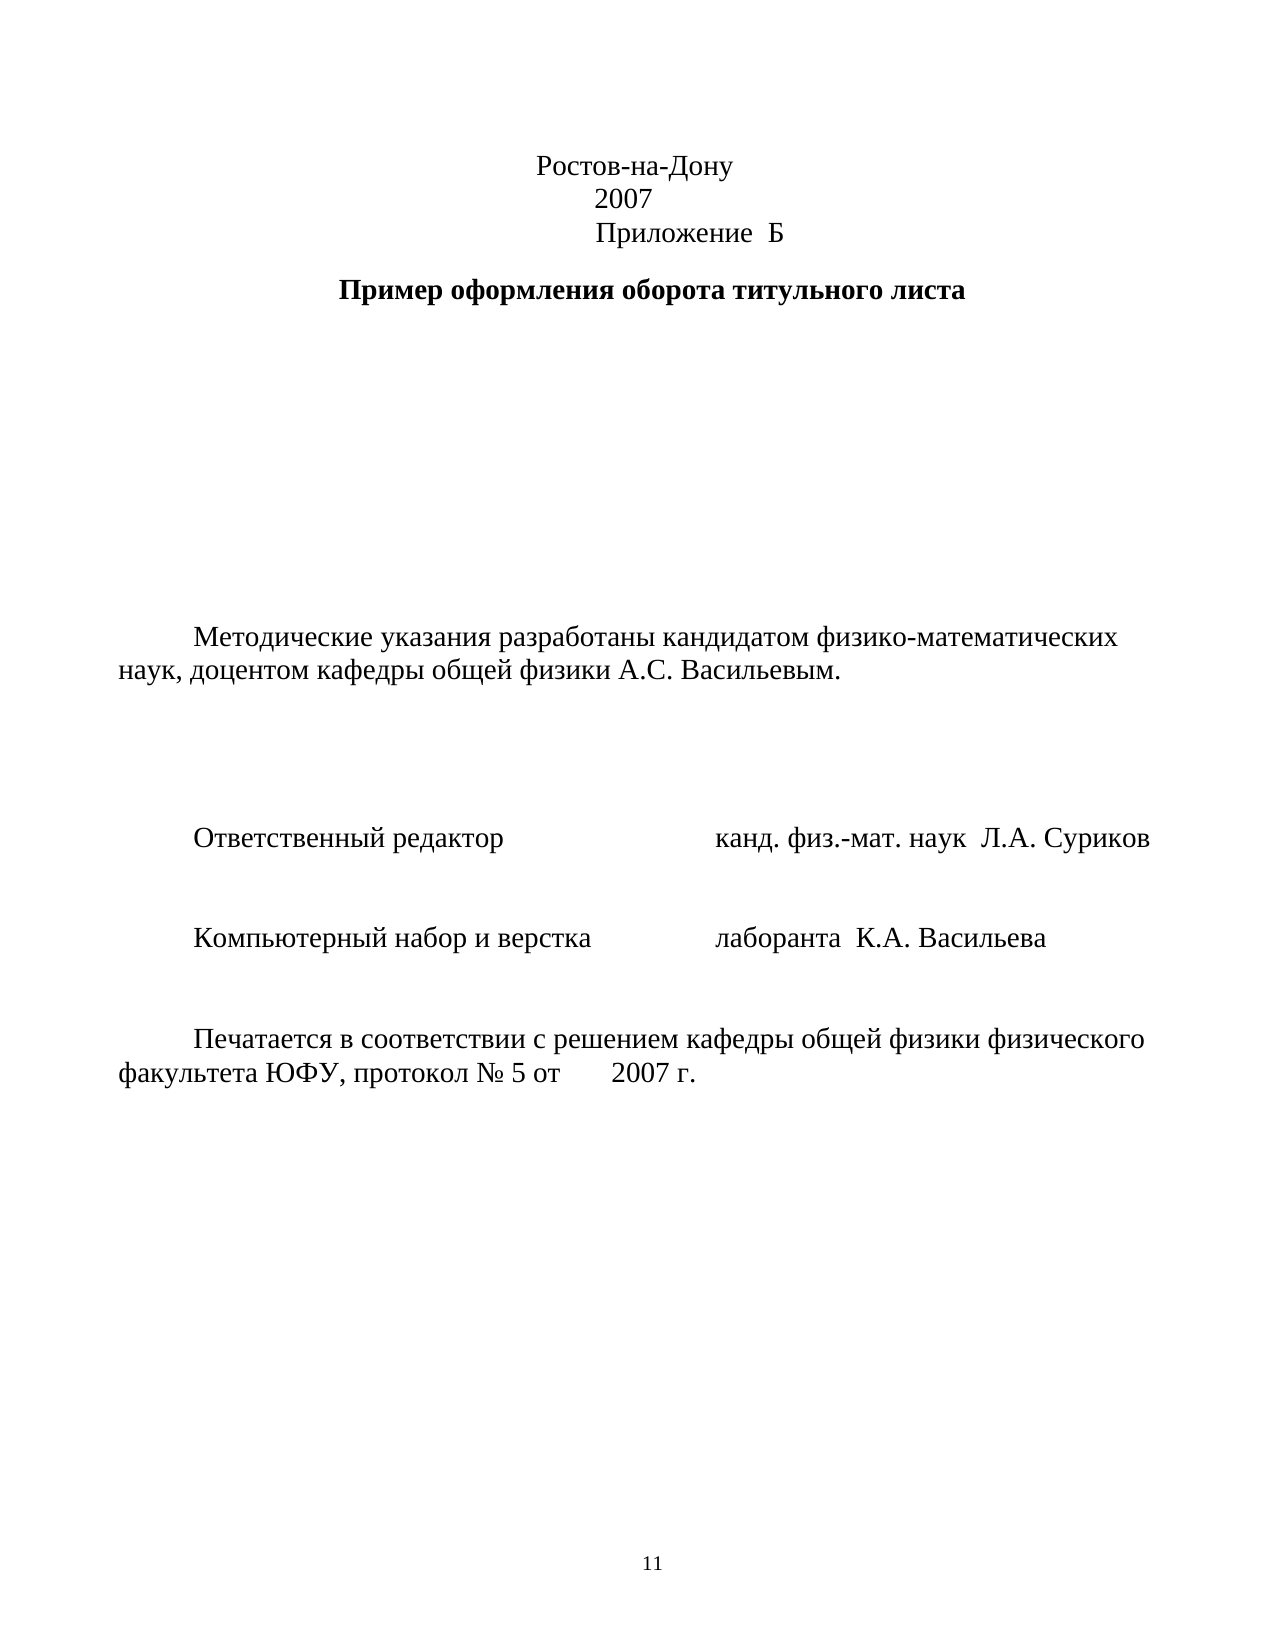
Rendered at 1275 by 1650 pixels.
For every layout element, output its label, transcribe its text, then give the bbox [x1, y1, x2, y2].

text Компьютерный набор и верстка лаборанта К.А. Васильева [118, 921, 1186, 954]
text Печатается в соответствии с решением кафедры общей физики физического факультета ЮФУ, протокол № 5 от . [118, 1021, 1186, 1088]
text Ростов-на-Дону [118, 148, 1186, 181]
text Пример оформления оборота титульного листа [118, 272, 1186, 306]
text Методические указания разработаны кандидатом физико-математических наук, доцентом кафедры общей физики А.С. Васильевым. [118, 619, 1186, 686]
text Ответственный редактор канд. физ.-мат. наук Л.А. Суриков [118, 820, 1186, 853]
text 2007 [118, 181, 1186, 215]
subtitle Приложение Б [118, 215, 1186, 248]
